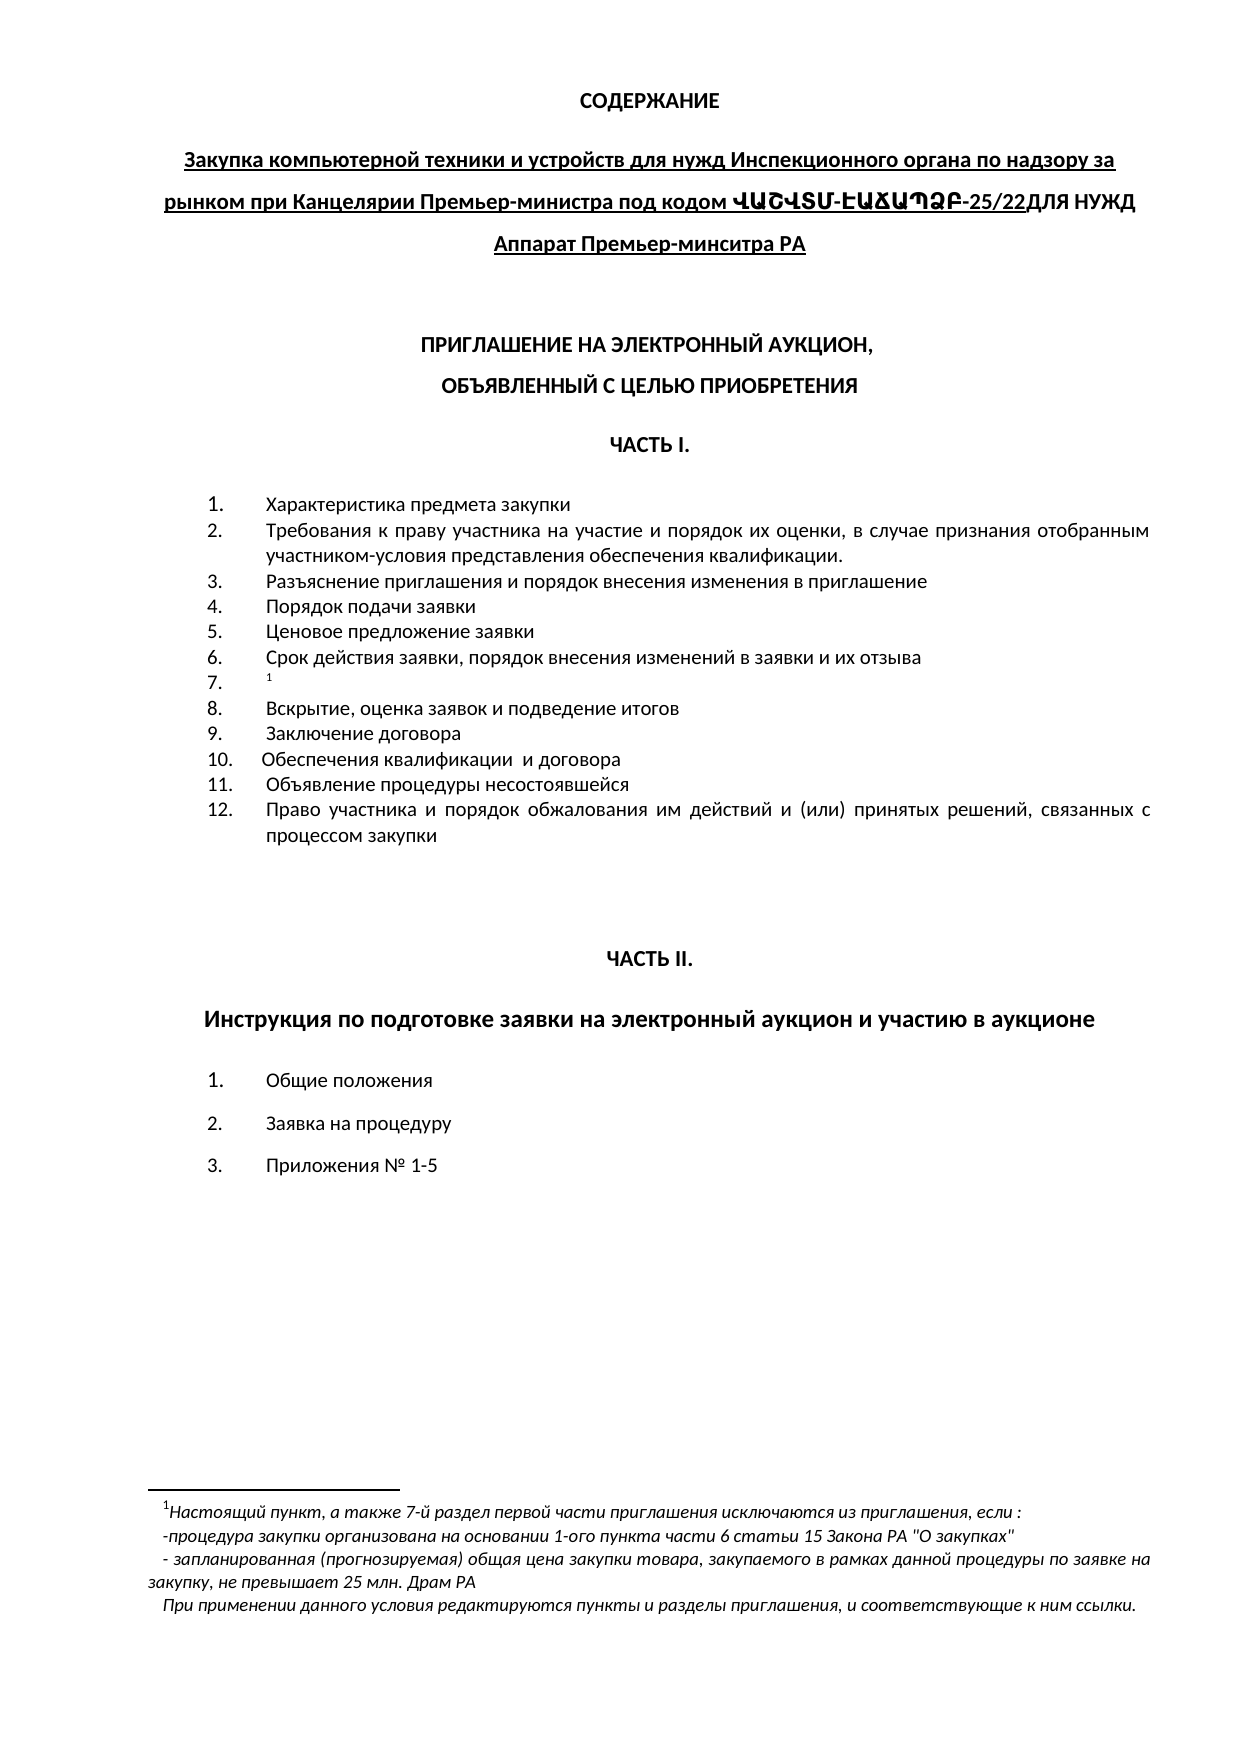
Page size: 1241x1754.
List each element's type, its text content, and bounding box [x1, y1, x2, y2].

text 10. Обеспечения квалификации и договора [207, 746, 1152, 771]
text 8. Вскрытие, оценка заявок и подведение итогов [207, 695, 1152, 720]
text ПРИГЛАШЕНИЕ НА ЭЛЕКТРОННЫЙ АУКЦИОН, ОБЪЯВЛЕННЫЙ С ЦЕЛЬЮ ПРИОБРЕТЕНИЯ [148, 330, 1152, 400]
text 3. Приложения № 1-5 [207, 1152, 1152, 1177]
text СОДЕРЖАНИЕ [148, 86, 1152, 114]
text 1. Характеристика предмета закупки [207, 489, 1152, 517]
text 6. Срок действия заявки, порядок внесения изменений в заявки и их отзыва [207, 644, 1152, 669]
text Инструкция по подготовке заявки на электронный аукцион и участию в аукционе [148, 1003, 1152, 1033]
text ЧАСТЬ II. [148, 944, 1152, 972]
text 1. Общие положения [207, 1065, 1152, 1093]
text 9. Заключение договора [207, 720, 1152, 746]
text 2. Заявка на процедуру [207, 1110, 1152, 1135]
text 7. [207, 669, 1152, 695]
text 12. Право участника и порядок обжалования им действий и (или) принятых решений, связанных с процессом закупки [207, 797, 1152, 847]
text 4. Порядок подачи заявки [207, 593, 1152, 619]
text 2. Требования к праву участника на участие и порядок их оценки, в случае признания отобранным участником-условия представления обеспечения квалификации. [207, 517, 1152, 568]
text Закупка компьютерной техники и устройств для нужд Инспекционного органа по надзору за рынком при Канцелярии Премьер-министра под кодом ՎԱՇՎՏՄ-ԷԱՃԱՊՁԲ-25/22ДЛЯ НУЖД Аппарат Премьер-минситра РА [148, 145, 1152, 257]
text ЧАСТЬ I. [148, 430, 1152, 458]
text 3. Разъяснение приглашения и порядок внесения изменения в приглашение [207, 568, 1152, 593]
text 5. Ценовое предложение заявки [207, 619, 1152, 644]
text 11. Объявление процедуры несостоявшейся [207, 771, 1152, 797]
